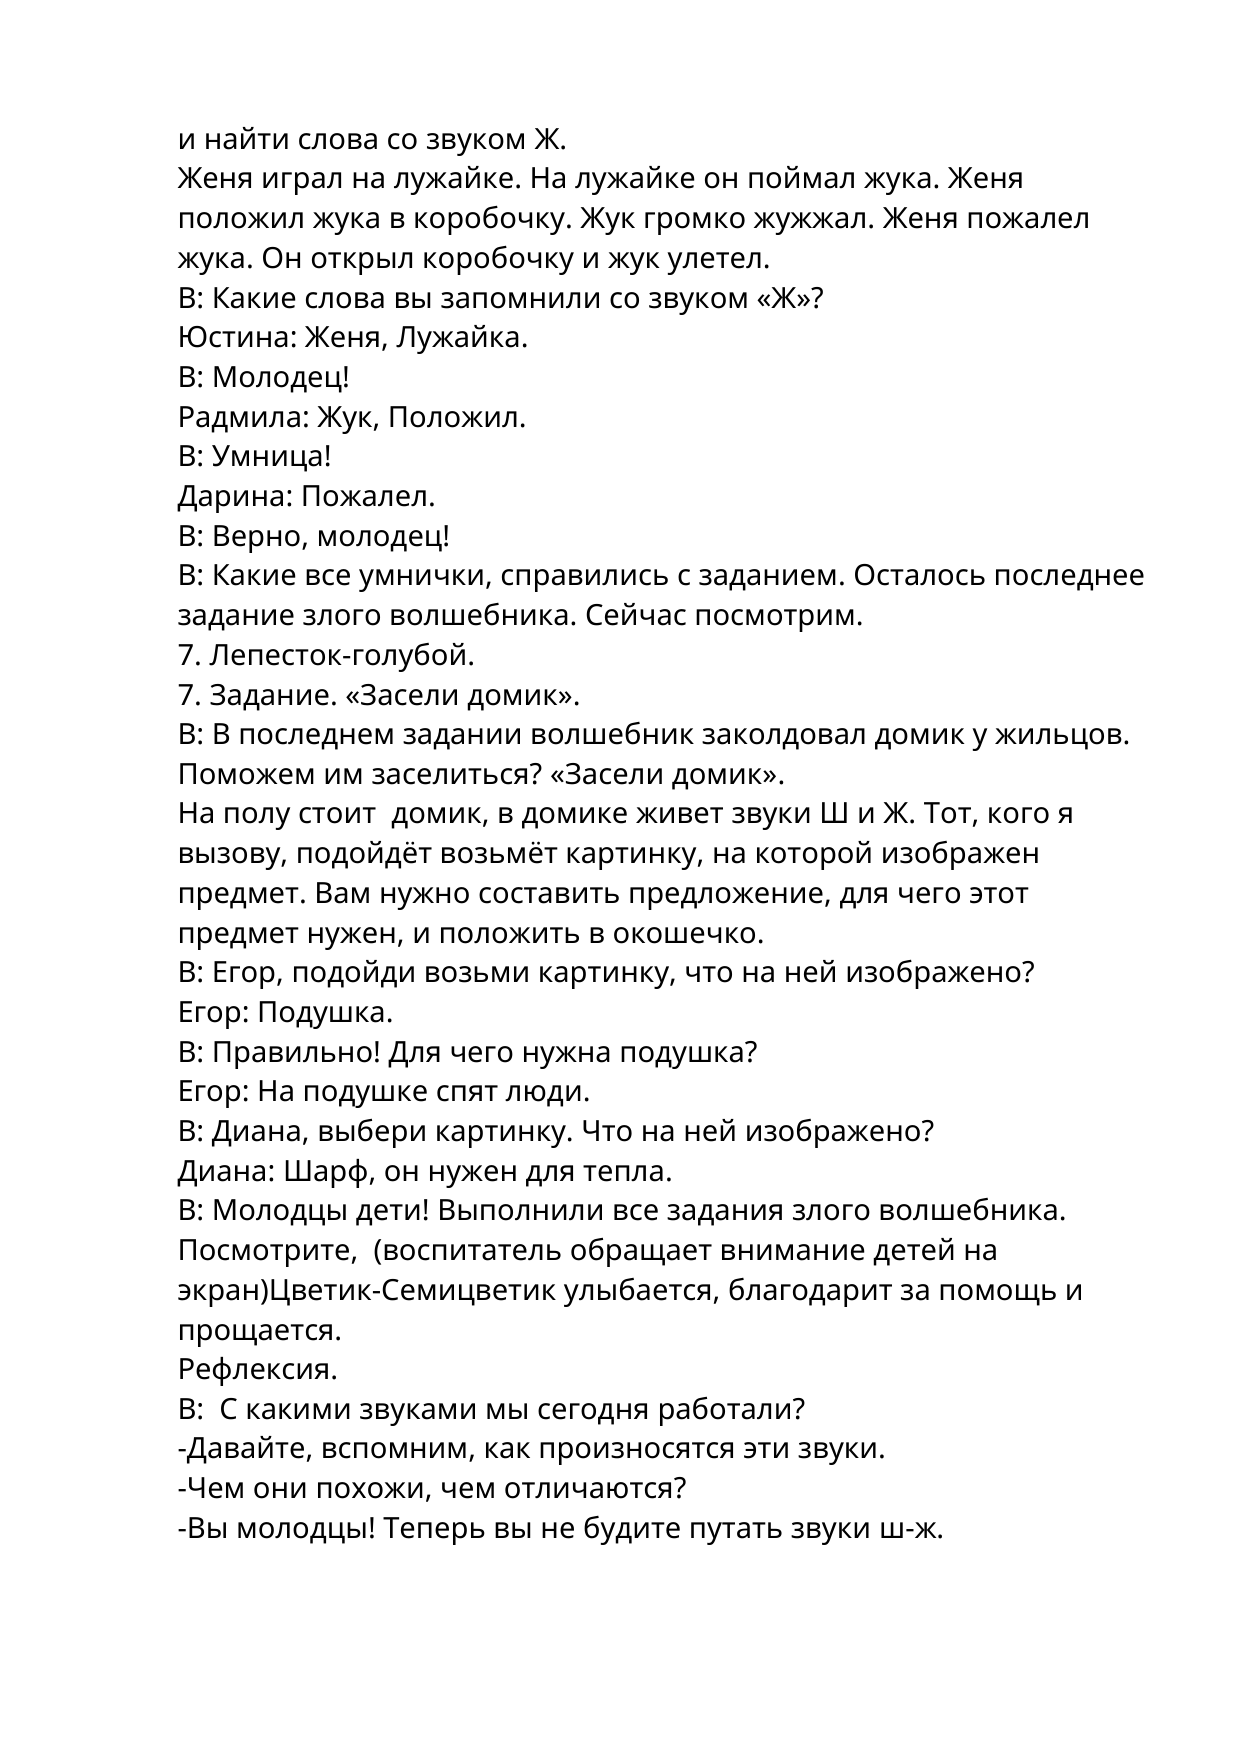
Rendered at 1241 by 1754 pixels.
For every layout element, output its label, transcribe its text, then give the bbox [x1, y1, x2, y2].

text В: Диана, выбери картинку. Что на ней изображено? [177, 1110, 1152, 1150]
text Диана: Шарф, он нужен для тепла. [177, 1150, 1152, 1190]
text Радмила: Жук, Положил. [177, 396, 1152, 436]
text 7. Лепесток-голубой. [177, 634, 1152, 674]
text Юстина: Женя, Лужайка. [177, 317, 1152, 356]
text В: Правильно! Для чего нужна подушка? [177, 1031, 1152, 1071]
text Женя играл на лужайке. На лужайке он поймал жука. Женя положил жука в коробочку. Жук громко жужжал. Женя пожалел жука. Он открыл коробочку и жук улетел. [177, 158, 1152, 277]
text Егор: На подушке спят люди. [177, 1071, 1152, 1110]
text В: С какими звуками мы сегодня работали? [177, 1388, 1152, 1428]
text На полу стоит домик, в домике живет звуки Ш и Ж. Тот, кого я вызову, подойдёт возьмёт картинку, на которой изображен предмет. Вам нужно составить предложение, для чего этот предмет нужен, и положить в окошечко. [177, 793, 1152, 952]
text В: Молодцы дети! Выполнили все задания злого волшебника. Посмотрите, (воспитатель обращает внимание детей на экран)Цветик-Семицветик улыбается, благодарит за помощь и прощается. [177, 1190, 1152, 1348]
text -Вы молодцы! Теперь вы не будите путать звуки ш-ж. [177, 1507, 1152, 1547]
text Егор: Подушка. [177, 991, 1152, 1031]
text В: Какие слова вы запомнили со звуком «Ж»? [177, 277, 1152, 317]
text В: Егор, подойди возьми картинку, что на ней изображено? [177, 952, 1152, 991]
text 7. Задание. «Засели домик». [177, 674, 1152, 713]
text -Давайте, вспомним, как произносятся эти звуки. [177, 1428, 1152, 1467]
text В: В последнем задании волшебник заколдовал домик у жильцов. Поможем им заселиться? «Засели домик». [177, 713, 1152, 793]
text и найти слова со звуком Ж. [177, 118, 1152, 158]
text Рефлексия. [177, 1348, 1152, 1388]
text В: Верно, молодец! [177, 515, 1152, 555]
text В: Какие все умнички, справились с заданием. Осталось последнее задание злого волшебника. Сейчас посмотрим. [177, 555, 1152, 634]
text Дарина: Пожалел. [177, 475, 1152, 515]
text В: Умница! [177, 436, 1152, 475]
text В: Молодец! [177, 356, 1152, 396]
text -Чем они похожи, чем отличаются? [177, 1467, 1152, 1507]
